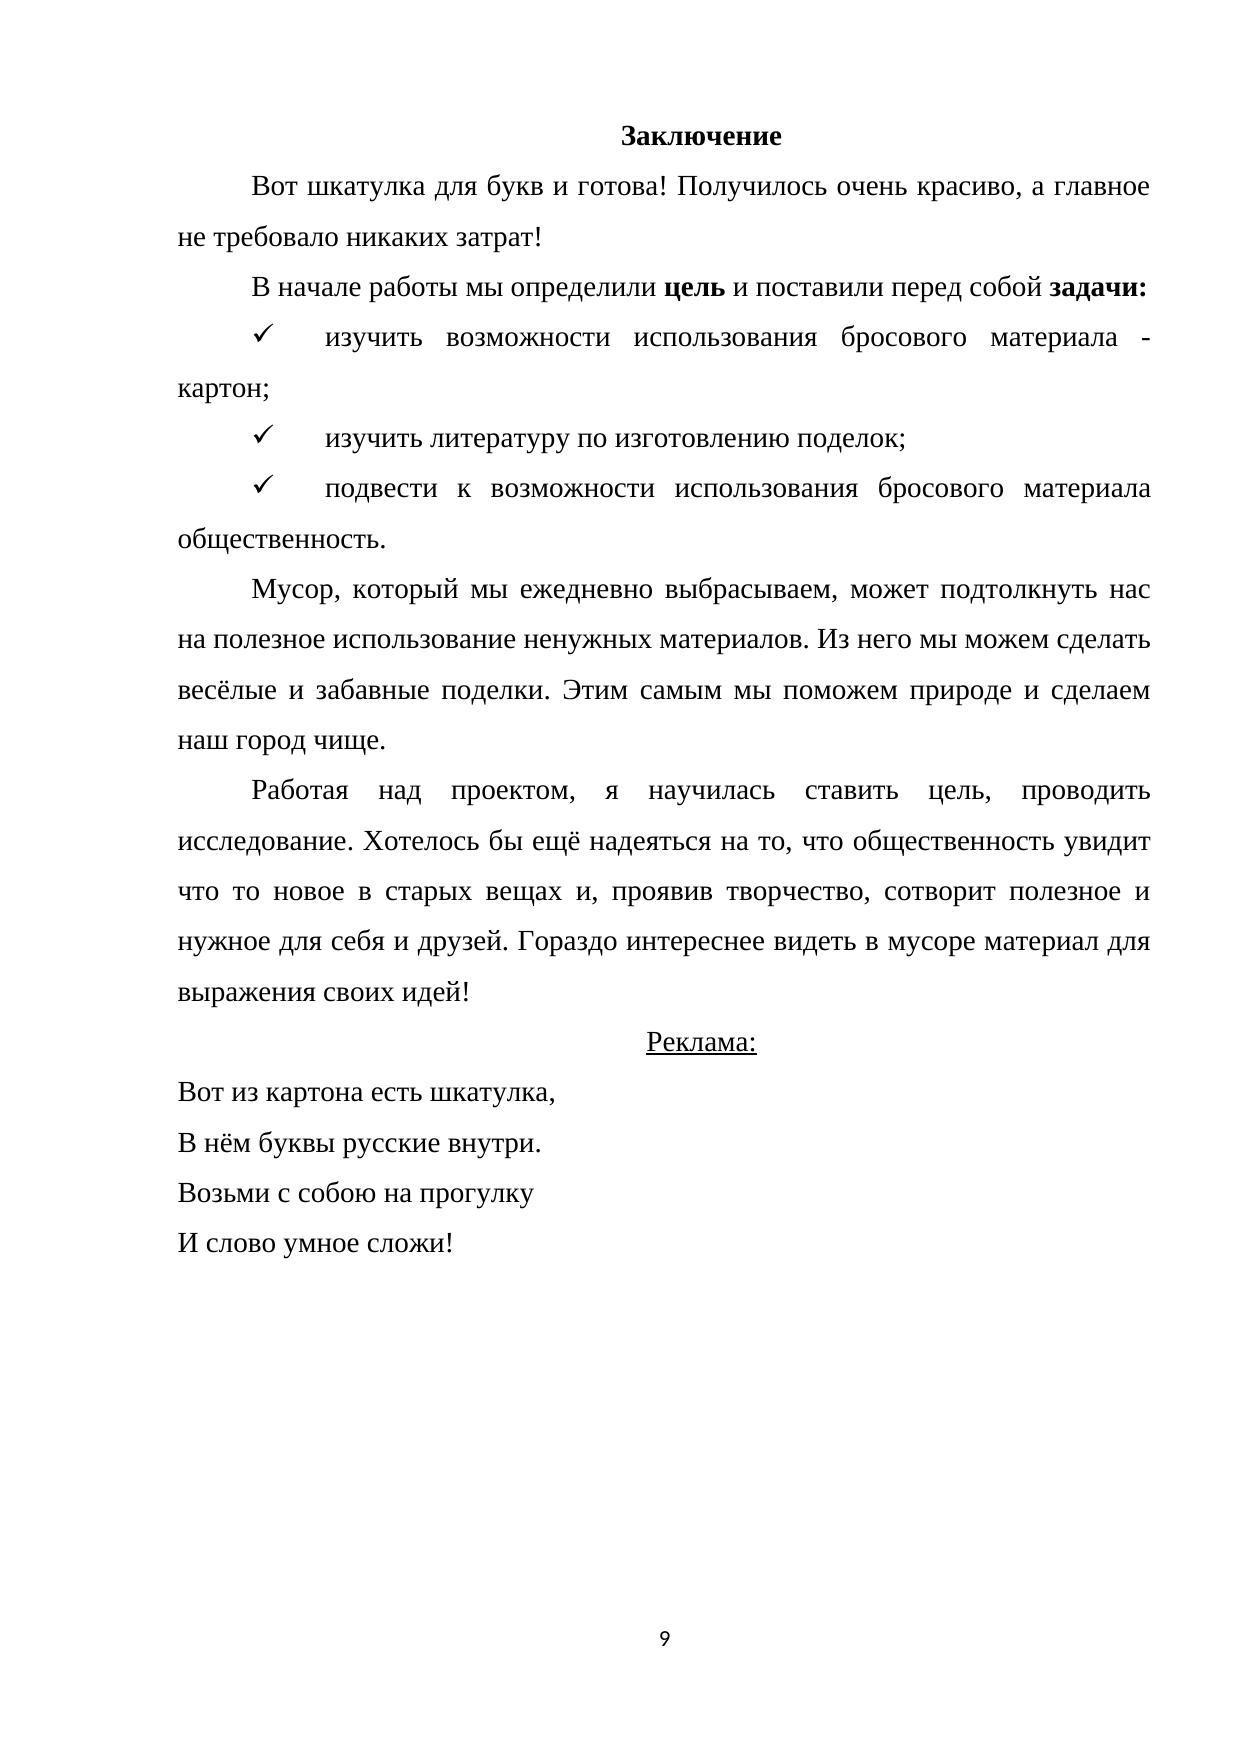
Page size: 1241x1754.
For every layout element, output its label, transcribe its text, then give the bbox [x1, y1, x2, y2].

list изучить литературу по изготовлению поделок; [177, 420, 1152, 454]
text Возьми с собою на прогулку [177, 1175, 1152, 1208]
text В нём буквы русские внутри. [177, 1125, 1152, 1158]
text В начале работы мы определили цель и поставили перед собой задачи: [177, 269, 1152, 303]
text Вот шкатулка для букв и готова! Получилось очень красиво, а главное не требовало никаких затрат! [177, 168, 1152, 252]
text Вот из картона есть шкатулка, [177, 1074, 1152, 1108]
text И слово умное сложи! [177, 1225, 1152, 1351]
list подвести к возможности использования бросового материала общественность. [177, 471, 1152, 554]
list изучить возможности использования бросового материала - картон; [177, 319, 1152, 403]
text Работая над проектом, я научилась ставить цель, проводить исследование. Хотелось бы ещё надеяться на то, что общественность увидит что то новое в старых вещах и, проявив творчество, сотворит полезное и нужное для себя и друзей. Гораздо интереснее видеть в мусоре материал для выражения своих идей! [177, 772, 1152, 1007]
text Реклама: [177, 1024, 1152, 1058]
text Заключение [177, 118, 1152, 152]
text Мусор, который мы ежедневно выбрасываем, может подтолкнуть нас на полезное использование ненужных материалов. Из него мы можем сделать весёлые и забавные поделки. Этим самым мы поможем природе и сделаем наш город чище. [177, 571, 1152, 756]
